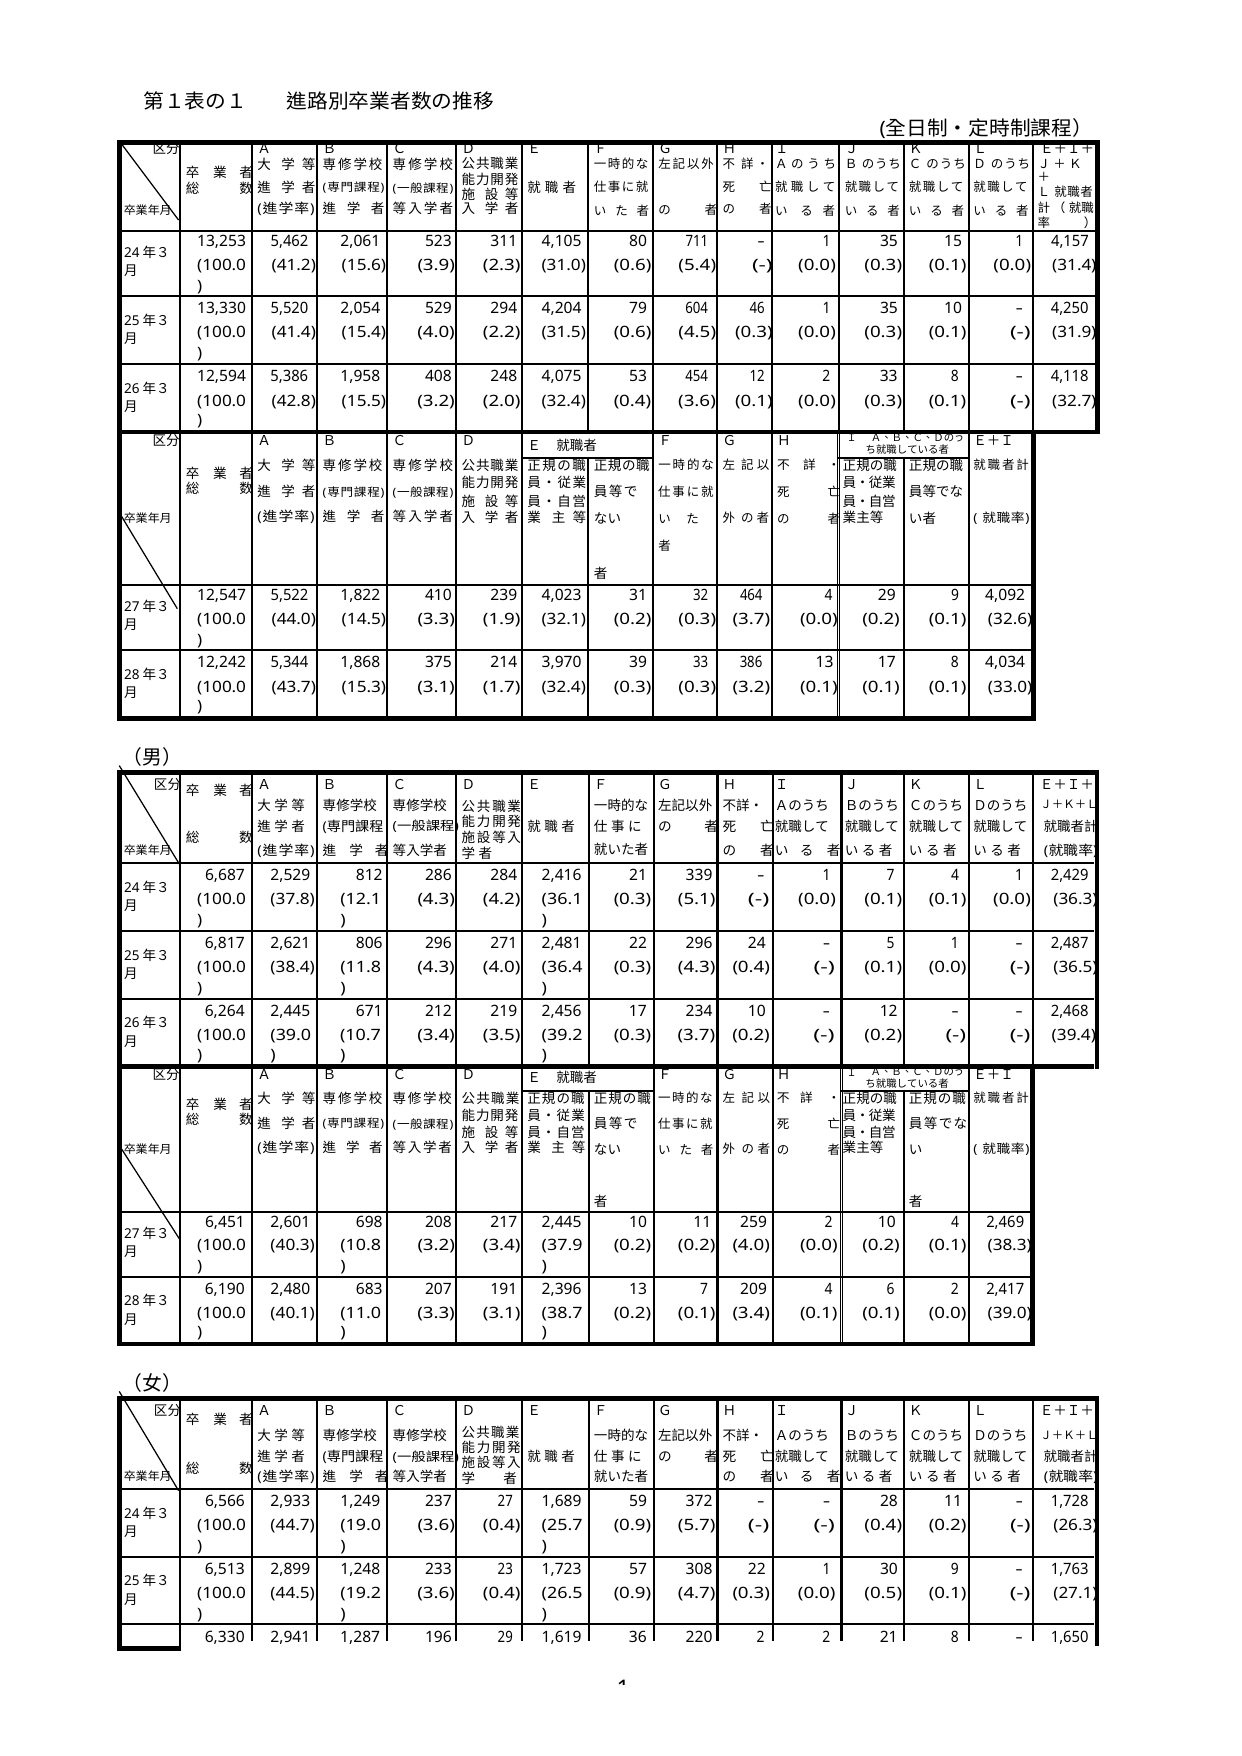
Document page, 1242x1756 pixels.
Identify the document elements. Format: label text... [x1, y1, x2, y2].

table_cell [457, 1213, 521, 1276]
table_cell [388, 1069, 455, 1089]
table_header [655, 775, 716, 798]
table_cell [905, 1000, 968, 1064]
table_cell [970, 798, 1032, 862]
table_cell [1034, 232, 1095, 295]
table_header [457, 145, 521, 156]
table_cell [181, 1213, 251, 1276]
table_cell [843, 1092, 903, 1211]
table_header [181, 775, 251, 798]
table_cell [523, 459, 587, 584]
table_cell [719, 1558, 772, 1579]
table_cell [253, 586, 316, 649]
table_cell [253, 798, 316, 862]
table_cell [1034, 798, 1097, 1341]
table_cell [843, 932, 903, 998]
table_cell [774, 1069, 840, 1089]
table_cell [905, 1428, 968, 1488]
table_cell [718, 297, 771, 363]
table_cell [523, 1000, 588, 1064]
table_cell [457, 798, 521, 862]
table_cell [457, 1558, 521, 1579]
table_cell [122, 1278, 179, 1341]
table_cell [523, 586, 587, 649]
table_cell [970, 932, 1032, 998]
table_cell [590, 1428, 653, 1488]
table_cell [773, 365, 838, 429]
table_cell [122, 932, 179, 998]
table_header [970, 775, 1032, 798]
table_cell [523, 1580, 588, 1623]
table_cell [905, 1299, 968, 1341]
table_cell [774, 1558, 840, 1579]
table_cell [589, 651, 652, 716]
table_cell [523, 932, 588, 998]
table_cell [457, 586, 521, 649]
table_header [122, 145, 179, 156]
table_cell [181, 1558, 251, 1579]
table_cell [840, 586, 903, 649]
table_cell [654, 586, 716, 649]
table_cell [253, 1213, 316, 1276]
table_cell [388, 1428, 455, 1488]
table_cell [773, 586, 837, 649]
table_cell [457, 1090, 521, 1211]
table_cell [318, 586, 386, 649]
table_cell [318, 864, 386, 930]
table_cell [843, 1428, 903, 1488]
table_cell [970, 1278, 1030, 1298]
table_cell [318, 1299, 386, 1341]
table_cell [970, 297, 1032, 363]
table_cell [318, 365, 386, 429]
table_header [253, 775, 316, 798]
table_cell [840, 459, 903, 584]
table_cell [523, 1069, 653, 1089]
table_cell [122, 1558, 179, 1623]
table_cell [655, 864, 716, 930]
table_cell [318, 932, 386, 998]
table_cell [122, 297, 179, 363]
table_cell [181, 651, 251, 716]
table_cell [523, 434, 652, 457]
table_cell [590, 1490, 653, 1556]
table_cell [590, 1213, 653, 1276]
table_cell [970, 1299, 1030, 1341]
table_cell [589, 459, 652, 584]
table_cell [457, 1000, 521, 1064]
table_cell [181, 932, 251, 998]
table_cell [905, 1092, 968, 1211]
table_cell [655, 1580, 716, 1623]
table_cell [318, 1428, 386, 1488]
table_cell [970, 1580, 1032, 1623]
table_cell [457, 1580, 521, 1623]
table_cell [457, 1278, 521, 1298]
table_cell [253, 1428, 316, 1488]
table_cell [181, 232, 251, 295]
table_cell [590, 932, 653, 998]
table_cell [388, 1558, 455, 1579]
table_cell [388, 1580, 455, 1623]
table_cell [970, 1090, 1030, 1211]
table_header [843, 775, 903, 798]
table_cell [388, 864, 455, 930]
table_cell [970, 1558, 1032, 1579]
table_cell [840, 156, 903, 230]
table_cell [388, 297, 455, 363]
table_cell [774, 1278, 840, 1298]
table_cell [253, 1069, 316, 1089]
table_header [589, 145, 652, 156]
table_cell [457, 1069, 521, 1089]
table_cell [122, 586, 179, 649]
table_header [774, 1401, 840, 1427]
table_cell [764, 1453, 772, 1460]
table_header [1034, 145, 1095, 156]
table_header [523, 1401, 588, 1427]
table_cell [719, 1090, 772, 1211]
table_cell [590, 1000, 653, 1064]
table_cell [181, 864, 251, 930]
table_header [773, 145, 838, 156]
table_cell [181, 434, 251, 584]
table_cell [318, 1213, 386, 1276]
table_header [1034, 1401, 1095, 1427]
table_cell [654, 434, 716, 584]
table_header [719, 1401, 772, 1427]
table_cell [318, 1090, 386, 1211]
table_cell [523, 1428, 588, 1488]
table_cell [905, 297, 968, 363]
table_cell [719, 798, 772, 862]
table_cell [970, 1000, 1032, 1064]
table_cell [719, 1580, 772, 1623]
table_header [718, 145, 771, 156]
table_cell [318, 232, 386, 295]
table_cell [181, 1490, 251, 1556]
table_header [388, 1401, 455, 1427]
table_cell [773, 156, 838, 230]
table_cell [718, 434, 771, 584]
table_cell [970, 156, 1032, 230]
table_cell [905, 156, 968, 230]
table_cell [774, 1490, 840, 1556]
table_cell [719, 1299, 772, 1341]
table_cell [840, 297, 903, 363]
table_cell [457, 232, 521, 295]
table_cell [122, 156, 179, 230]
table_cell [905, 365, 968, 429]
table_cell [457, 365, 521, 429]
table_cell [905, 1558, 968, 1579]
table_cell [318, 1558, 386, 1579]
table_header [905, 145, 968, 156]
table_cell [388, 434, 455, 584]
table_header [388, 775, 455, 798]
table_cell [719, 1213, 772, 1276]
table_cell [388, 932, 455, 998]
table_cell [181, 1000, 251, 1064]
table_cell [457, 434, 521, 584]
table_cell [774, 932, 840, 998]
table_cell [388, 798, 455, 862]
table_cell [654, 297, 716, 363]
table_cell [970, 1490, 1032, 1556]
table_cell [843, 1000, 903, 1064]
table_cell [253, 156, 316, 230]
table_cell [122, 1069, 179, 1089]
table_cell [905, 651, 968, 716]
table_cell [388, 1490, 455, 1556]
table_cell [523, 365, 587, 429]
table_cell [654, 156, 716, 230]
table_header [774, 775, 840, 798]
text (全日制・定時制課程） [77, 114, 1093, 140]
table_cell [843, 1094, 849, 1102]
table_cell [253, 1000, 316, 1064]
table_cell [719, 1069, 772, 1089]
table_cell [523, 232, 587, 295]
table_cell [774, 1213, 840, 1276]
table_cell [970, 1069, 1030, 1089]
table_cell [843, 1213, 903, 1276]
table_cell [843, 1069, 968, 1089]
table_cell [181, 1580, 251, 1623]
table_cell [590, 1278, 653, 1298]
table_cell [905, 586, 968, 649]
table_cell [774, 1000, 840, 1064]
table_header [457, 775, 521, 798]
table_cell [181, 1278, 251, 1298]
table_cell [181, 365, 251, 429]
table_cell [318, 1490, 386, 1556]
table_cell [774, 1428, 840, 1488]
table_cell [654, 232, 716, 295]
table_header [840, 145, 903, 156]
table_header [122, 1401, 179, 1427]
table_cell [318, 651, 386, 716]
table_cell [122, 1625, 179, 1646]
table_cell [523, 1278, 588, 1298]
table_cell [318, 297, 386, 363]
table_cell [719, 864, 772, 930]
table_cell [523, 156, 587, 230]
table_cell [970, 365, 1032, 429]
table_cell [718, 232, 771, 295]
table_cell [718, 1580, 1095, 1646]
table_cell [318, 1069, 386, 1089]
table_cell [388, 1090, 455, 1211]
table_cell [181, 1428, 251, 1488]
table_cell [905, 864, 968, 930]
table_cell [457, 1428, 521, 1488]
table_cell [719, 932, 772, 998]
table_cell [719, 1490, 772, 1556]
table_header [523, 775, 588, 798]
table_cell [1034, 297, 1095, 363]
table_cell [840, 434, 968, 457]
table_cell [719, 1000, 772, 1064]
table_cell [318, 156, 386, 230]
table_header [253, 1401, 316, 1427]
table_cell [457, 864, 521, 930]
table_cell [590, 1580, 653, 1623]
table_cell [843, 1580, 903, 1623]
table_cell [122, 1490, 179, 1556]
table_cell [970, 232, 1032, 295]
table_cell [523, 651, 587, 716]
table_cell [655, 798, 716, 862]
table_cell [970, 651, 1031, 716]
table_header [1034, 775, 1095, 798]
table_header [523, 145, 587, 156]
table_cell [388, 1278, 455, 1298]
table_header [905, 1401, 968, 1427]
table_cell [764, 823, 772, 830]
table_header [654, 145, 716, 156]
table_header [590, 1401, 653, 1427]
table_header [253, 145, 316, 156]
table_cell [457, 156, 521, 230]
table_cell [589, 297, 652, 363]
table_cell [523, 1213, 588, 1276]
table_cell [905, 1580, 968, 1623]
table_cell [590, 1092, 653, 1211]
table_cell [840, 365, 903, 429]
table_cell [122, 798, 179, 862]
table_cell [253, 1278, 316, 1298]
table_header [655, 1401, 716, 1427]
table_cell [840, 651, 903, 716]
text （女） [123, 1369, 1242, 1396]
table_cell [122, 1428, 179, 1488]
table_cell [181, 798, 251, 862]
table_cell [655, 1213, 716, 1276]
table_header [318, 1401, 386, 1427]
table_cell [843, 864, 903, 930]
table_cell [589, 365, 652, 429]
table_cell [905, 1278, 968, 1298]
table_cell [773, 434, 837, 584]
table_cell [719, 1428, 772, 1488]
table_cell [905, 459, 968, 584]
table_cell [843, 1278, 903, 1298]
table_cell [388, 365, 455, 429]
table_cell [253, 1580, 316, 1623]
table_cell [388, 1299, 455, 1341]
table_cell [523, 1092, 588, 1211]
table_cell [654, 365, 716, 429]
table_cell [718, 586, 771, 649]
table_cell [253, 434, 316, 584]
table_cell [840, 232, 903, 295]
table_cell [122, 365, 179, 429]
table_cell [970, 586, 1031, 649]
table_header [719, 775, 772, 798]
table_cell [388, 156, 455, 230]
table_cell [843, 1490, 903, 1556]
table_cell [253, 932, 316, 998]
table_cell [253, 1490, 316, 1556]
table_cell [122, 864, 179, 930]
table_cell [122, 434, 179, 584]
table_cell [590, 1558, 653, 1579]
text （男） [123, 743, 1242, 770]
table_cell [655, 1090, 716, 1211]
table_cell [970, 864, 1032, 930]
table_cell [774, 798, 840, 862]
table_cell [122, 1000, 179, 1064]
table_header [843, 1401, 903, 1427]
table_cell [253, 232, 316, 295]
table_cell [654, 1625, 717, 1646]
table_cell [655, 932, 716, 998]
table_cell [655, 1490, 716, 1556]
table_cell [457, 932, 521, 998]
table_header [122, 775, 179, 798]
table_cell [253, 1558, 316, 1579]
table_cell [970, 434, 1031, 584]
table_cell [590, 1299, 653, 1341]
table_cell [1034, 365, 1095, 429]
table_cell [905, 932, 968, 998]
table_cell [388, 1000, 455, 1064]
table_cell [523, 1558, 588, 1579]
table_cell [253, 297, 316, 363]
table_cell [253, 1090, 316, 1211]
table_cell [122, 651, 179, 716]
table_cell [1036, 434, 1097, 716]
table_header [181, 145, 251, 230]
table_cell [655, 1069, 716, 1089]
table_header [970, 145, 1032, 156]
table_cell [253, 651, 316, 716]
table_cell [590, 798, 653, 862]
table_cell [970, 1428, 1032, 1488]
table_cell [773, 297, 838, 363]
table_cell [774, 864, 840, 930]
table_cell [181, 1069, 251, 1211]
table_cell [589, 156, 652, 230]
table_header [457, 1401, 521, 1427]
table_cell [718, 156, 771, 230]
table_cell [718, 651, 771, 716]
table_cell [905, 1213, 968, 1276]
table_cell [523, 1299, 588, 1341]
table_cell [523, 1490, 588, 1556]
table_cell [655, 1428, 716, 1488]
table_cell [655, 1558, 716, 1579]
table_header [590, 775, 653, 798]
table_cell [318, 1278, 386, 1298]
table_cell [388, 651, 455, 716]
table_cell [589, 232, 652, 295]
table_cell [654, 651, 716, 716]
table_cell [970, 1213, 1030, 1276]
text 第１表の１ 進路別卒業者数の推移 [143, 88, 1242, 114]
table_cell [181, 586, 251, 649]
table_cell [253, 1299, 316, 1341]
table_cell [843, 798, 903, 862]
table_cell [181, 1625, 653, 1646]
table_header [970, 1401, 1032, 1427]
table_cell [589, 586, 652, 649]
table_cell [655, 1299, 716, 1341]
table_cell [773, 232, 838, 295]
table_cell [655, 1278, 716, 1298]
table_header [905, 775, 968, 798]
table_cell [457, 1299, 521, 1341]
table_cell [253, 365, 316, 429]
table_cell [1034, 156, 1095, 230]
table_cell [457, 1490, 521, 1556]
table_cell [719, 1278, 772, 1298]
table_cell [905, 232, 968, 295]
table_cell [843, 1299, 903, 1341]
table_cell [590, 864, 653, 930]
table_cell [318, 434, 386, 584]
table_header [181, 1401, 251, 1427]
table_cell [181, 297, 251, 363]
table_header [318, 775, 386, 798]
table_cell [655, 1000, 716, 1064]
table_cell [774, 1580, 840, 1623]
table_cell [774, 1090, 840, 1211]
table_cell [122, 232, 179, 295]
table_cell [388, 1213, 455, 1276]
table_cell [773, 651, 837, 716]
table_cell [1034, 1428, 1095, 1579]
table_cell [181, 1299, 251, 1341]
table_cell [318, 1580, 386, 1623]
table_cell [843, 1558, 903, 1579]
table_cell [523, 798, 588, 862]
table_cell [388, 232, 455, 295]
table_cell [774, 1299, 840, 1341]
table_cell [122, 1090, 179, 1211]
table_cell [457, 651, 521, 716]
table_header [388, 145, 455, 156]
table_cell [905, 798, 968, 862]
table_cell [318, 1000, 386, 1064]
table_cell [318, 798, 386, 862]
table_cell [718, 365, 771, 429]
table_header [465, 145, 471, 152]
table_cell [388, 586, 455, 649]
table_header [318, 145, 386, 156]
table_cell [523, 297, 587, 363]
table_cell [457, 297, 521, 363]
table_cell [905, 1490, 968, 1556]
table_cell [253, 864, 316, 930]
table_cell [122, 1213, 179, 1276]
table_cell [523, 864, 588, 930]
